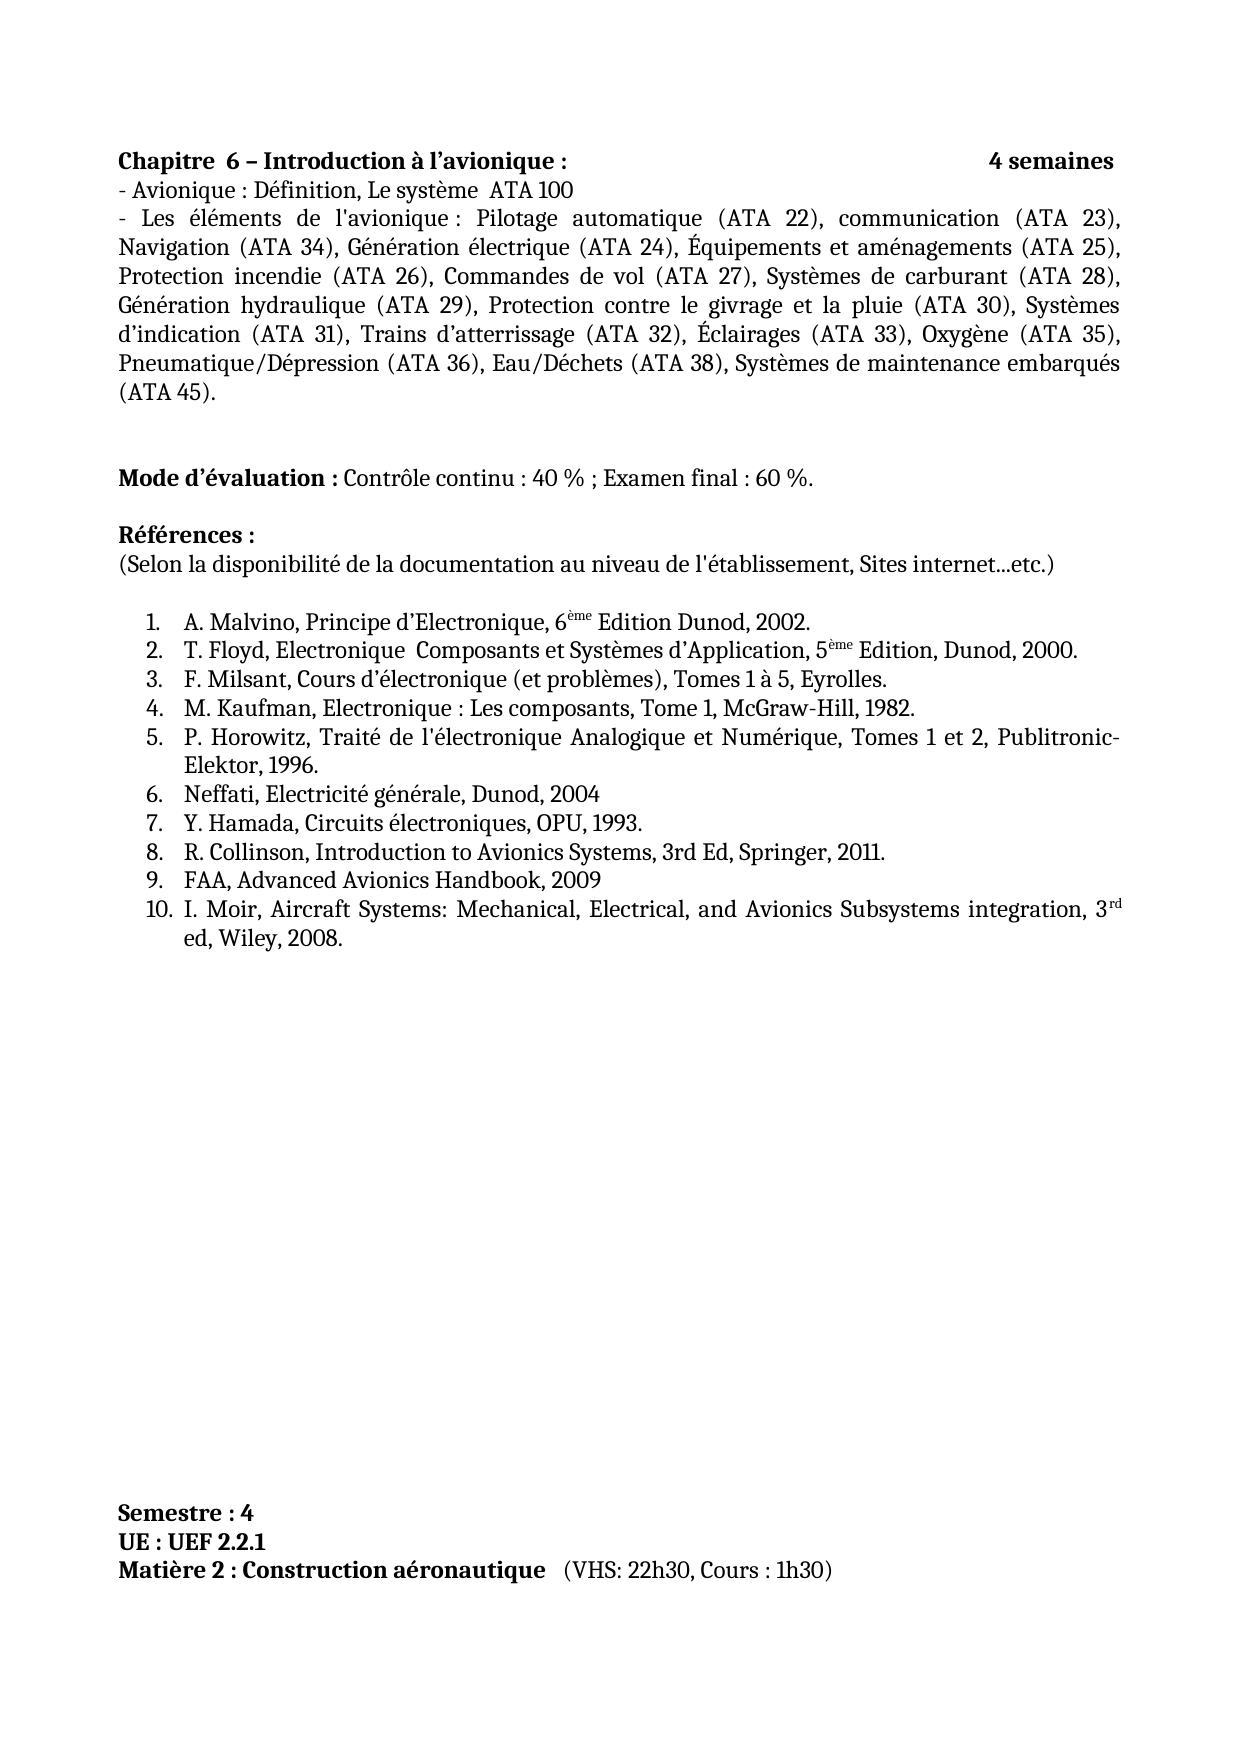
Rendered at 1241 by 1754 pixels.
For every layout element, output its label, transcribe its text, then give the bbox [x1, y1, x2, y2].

list Neffati, Electricité générale, Dunod, 2004 [146, 780, 1122, 809]
text Semestre : 4 [118, 1499, 1122, 1528]
list I. Moir, Aircraft Systems: Mechanical, Electrical, and Avionics Subsystems integration, 3rd ed, Wiley, 2008. [146, 895, 1122, 953]
list FAA, Advanced Avionics Handbook, 2009 [146, 866, 1122, 895]
list T. Floyd, Electronique Composants et Systèmes d’Application, 5ème Edition, Dunod, 2000. [146, 636, 1122, 665]
text Matière 2 : Construction aéronautique (VHS: 22h30, Cours : 1h30) [118, 1556, 1122, 1585]
text UE : UEF 2.2.1 [118, 1528, 1122, 1556]
list A. Malvino, Principe d’Electronique, 6ème Edition Dunod, 2002. [146, 608, 1122, 636]
text - Avionique : Définition, Le système ATA 100 [118, 176, 1122, 204]
text Chapitre 6 – Introduction à l’avionique : 4 semaines [118, 147, 1122, 176]
text - Les éléments de l'avionique : Pilotage automatique (ATA 22), communication (ATA 23), Navigation (ATA 34), Génération électrique (ATA 24), Équipements et aménagements (ATA 25), Protection incendie (ATA 26), Commandes de vol (ATA 27), Systèmes de carburant (ATA 28), Génération hydraulique (ATA 29), Protection contre le givrage et la pluie (ATA 30), Systèmes d’indication (ATA 31)﻿, Trains d’atterrissage (ATA 32), Éclairages (ATA 33), Oxygène (ATA 35), Pneumatique/Dépression (ATA 36), Eau/Déchets (ATA 38), Systèmes de maintenance embarqués (ATA 45). [118, 204, 1122, 406]
list M. Kaufman, Electronique : Les composants, Tome 1, McGraw-Hill, 1982. [146, 694, 1122, 723]
text Mode d’évaluation : Contrôle continu : 40 % ; Examen final : 60 %. [118, 464, 1122, 493]
text Références : [118, 521, 1122, 550]
list R. Collinson, Introduction to Avionics Systems, 3rd Ed, Springer, 2011. [146, 838, 1122, 866]
list Y. Hamada, Circuits électroniques, OPU, 1993. [146, 809, 1122, 838]
list F. Milsant, Cours d’électronique (et problèmes), Tomes 1 à 5, Eyrolles. [146, 665, 1122, 694]
text (Selon la disponibilité de la documentation au niveau de l'établissement, Sites internet...etc.) [118, 550, 1122, 579]
list P. Horowitz, Traité de l'électronique Analogique et Numérique, Tomes 1 et 2, Publitronic-Elektor, 1996. [146, 723, 1122, 780]
